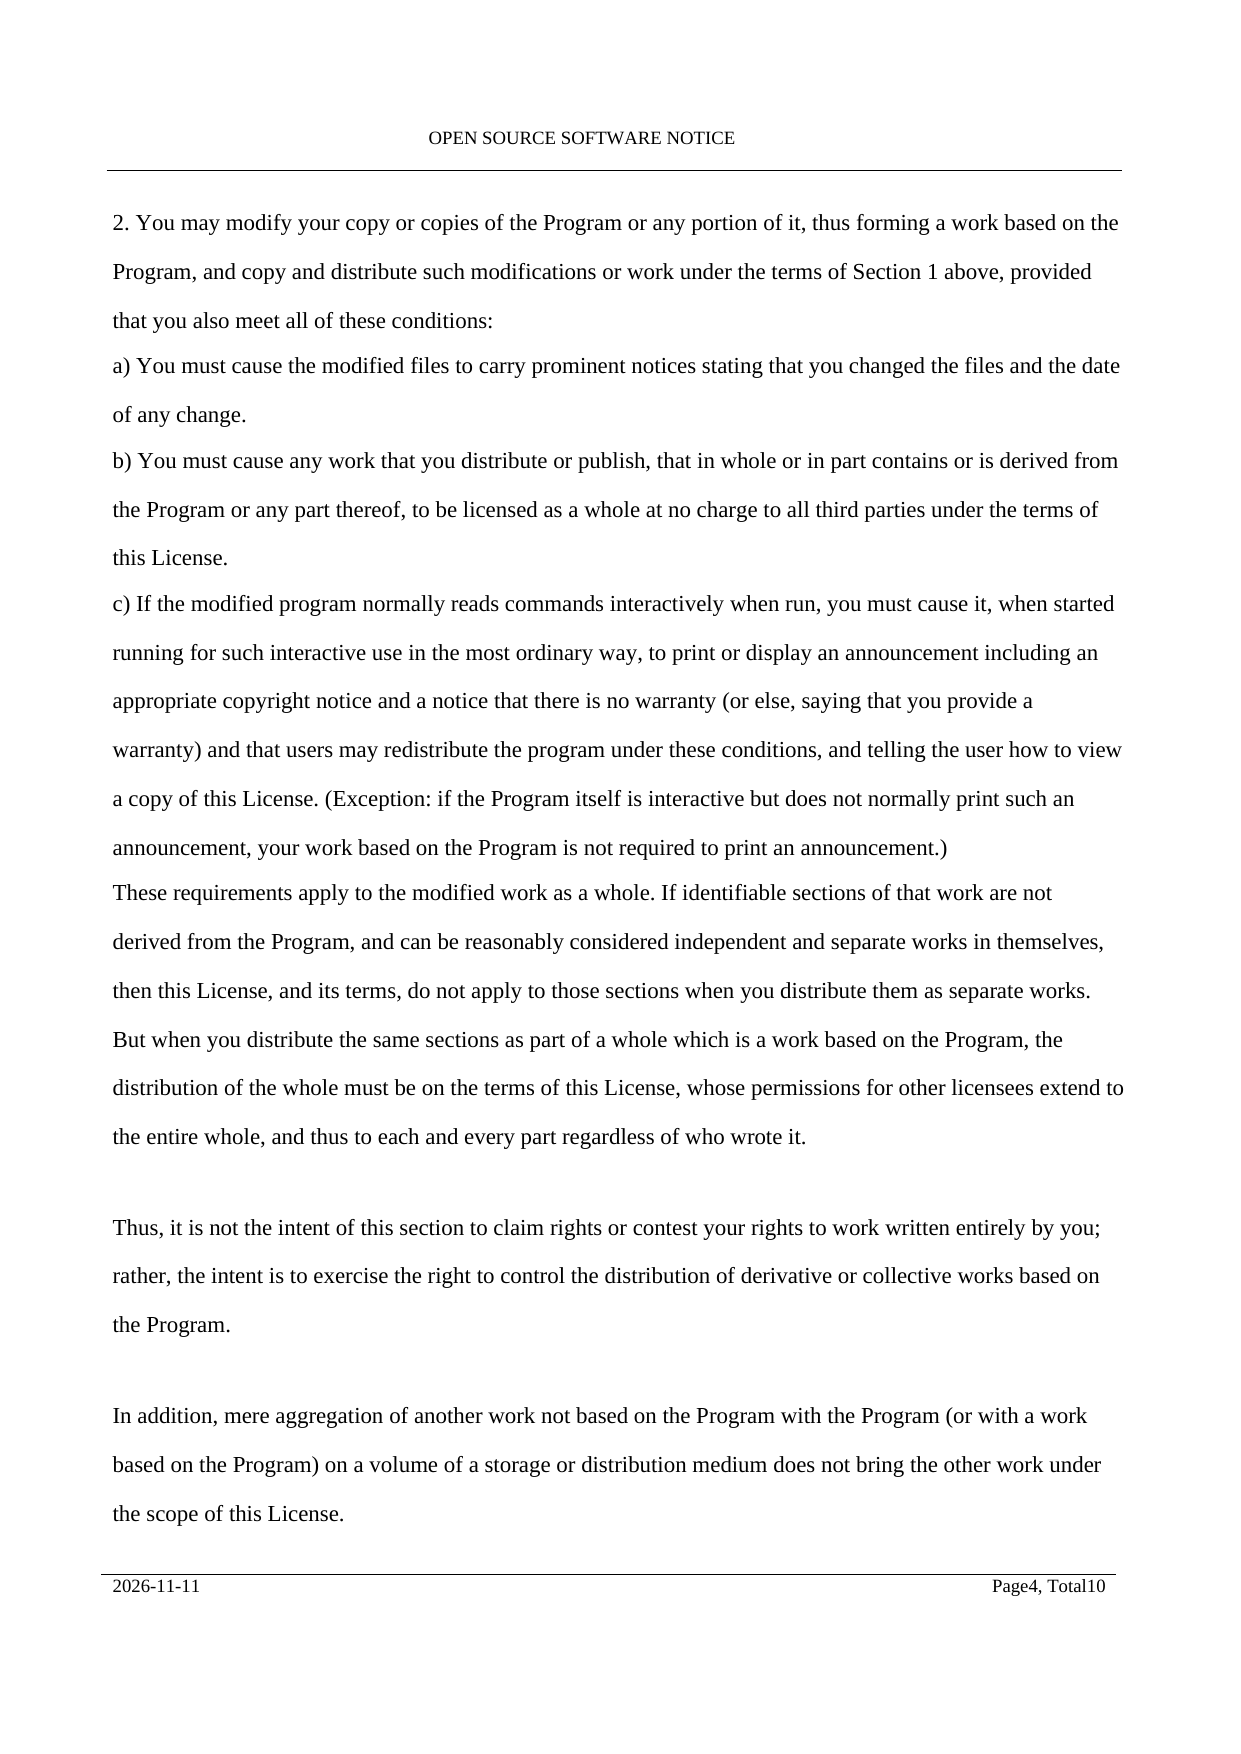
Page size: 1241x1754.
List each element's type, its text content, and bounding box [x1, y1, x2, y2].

text a) You must cause the modified files to carry prominent notices stating that you changed the files and the date of any change. [112, 349, 1128, 431]
text b) You must cause any work that you distribute or publish, that in whole or in part contains or is derived from the Program or any part thereof, to be licensed as a whole at no charge to all third parties under the terms of this License. [112, 444, 1128, 574]
text c) If the modified program normally reads commands interactively when run, you must cause it, when started running for such interactive use in the most ordinary way, to print or display an announcement including an appropriate copyright notice and a notice that there is no warranty (or else, saying that you provide a warranty) and that users may redistribute the program under these conditions, and telling the user how to view a copy of this License. (Exception: if the Program itself is interactive but does not normally print such an announcement, your work based on the Program is not required to print an announcement.) [112, 587, 1128, 863]
text In addition, mere aggregation of another work not based on the Program with the Program (or with a work based on the Program) on a volume of a storage or distribution medium does not bring the other work under the scope of this License. [112, 1399, 1128, 1529]
text These requirements apply to the modified work as a whole. If identifiable sections of that work are not derived from the Program, and can be reasonably considered independent and separate works in themselves, then this License, and its terms, do not apply to those sections when you distribute them as separate works. But when you distribute the same sections as part of a whole which is a work based on the Program, the distribution of the whole must be on the terms of this License, whose permissions for other licensees extend to the entire whole, and thus to each and every part regardless of who wrote it. [112, 876, 1128, 1153]
text Thus, it is not the intent of this section to claim rights or contest your rights to work written entirely by you; rather, the intent is to exercise the right to control the distribution of derivative or collective works based on the Program. [112, 1211, 1128, 1341]
text 2. You may modify your copy or copies of the Program or any portion of it, thus forming a work based on the Program, and copy and distribute such modifications or work under the terms of Section 1 above, provided that you also meet all of these conditions: [112, 206, 1128, 336]
